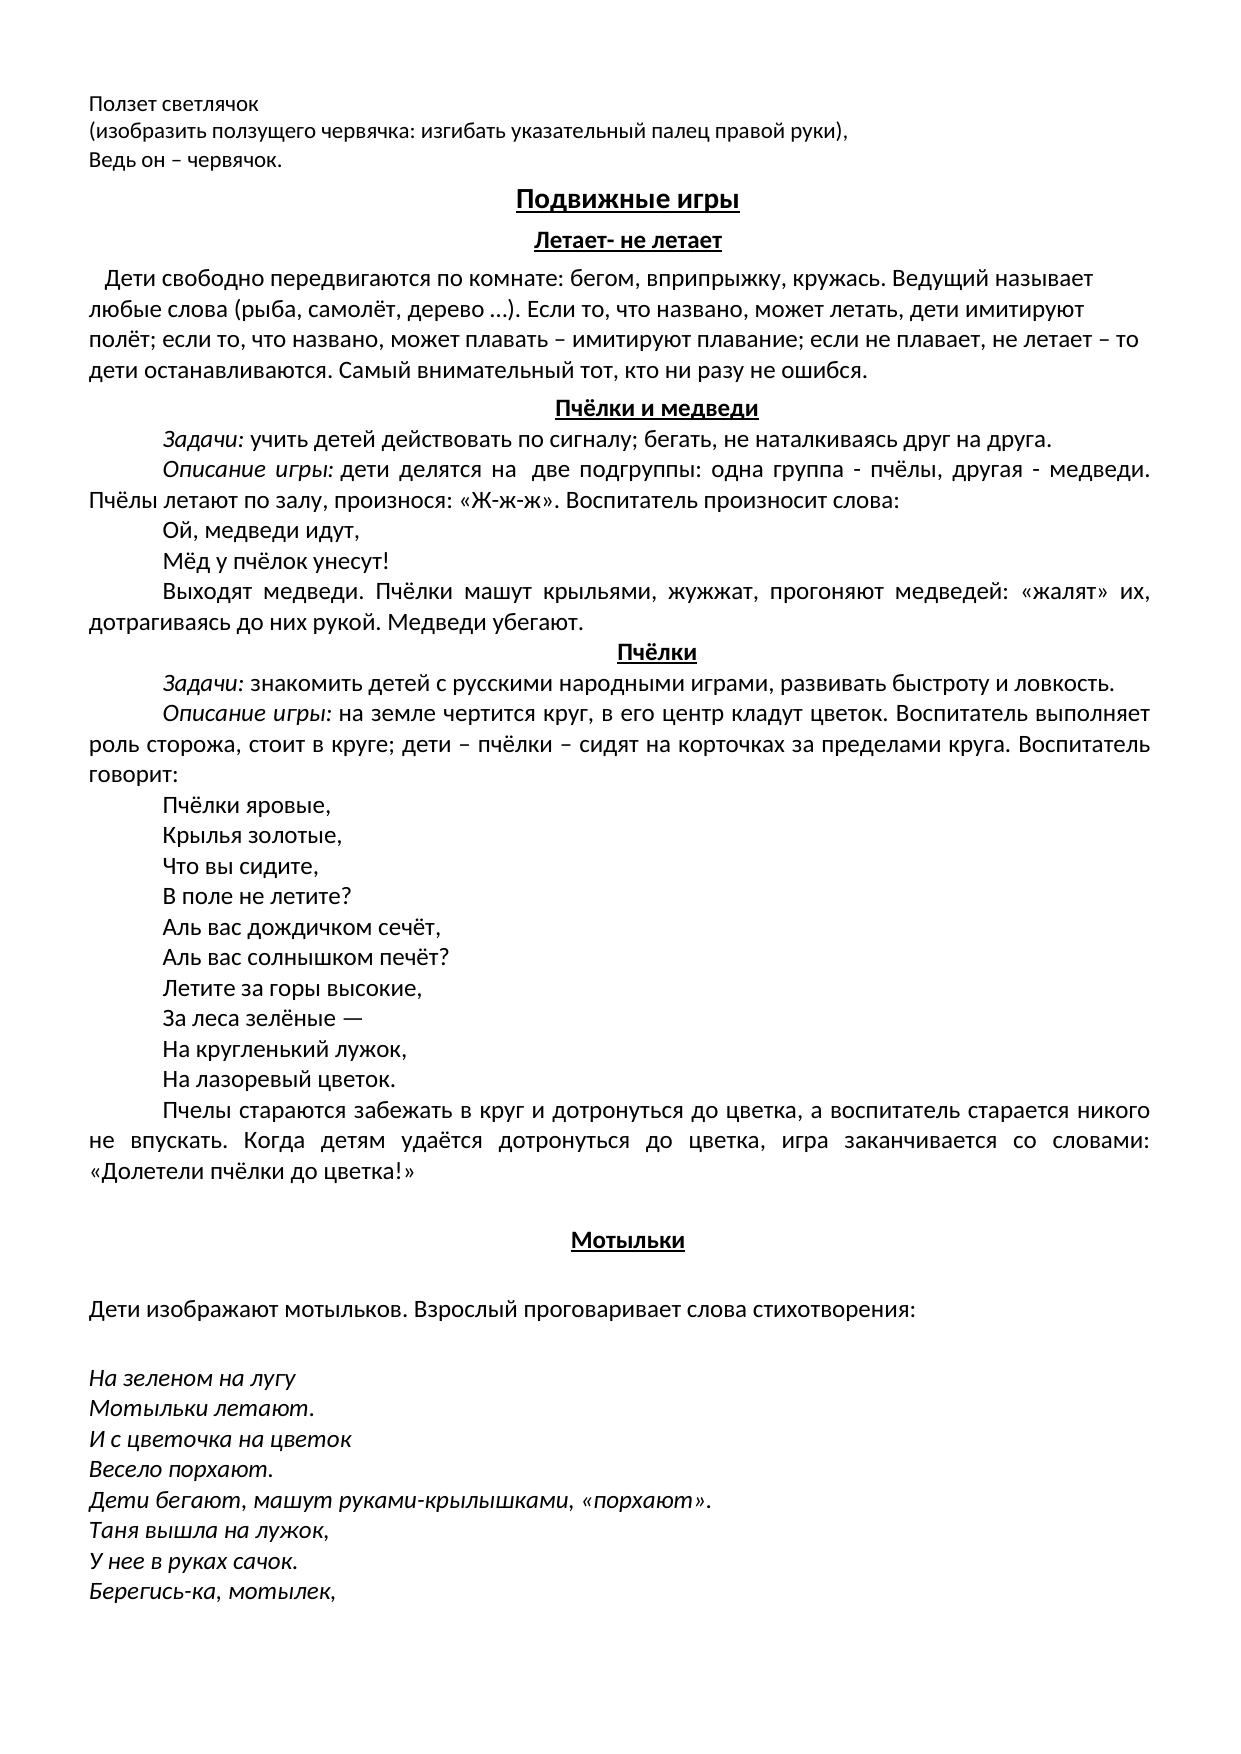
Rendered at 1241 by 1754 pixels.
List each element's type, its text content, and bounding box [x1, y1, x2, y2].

text Задачи: знакомить детей с русскими народными играми, развивать быстроту и ловкость. [89, 667, 1152, 697]
text Мёд у пчёлок унесут! [89, 545, 1152, 575]
text Подвижные игры [89, 181, 1152, 216]
text За леса зелёные — [89, 1003, 1152, 1033]
text Мотыльки [89, 1224, 1152, 1254]
text (изобразить ползущего червячка: изгибать указательный палец правой руки), [89, 117, 1152, 145]
text Дети свободно передвигаются по комнате: бегом, вприпрыжку, кружась. Ведущий называет любые слова (рыба, самолёт, дерево …). Если то, что названо, может летать, дети имитируют полёт; если то, что названо, может плавать – имитируют плавание; если не плавает, не летает – то дети останавливаются. Самый внимательный тот, кто ни разу не ошибся. [89, 262, 1152, 384]
text Летает- не летает [89, 224, 1152, 254]
text Пчёлки [89, 636, 1152, 667]
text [89, 1331, 1152, 1606]
text Крылья золотые, [89, 819, 1152, 850]
text Выходят медведи. Пчёлки машут крыльями, жужжат, прогоняют медведей: «жалят» их, дотрагиваясь до них рукой. Медведи убегают. [89, 575, 1152, 636]
text В поле не летите? [89, 881, 1152, 911]
text Ползет светлячок [89, 89, 1152, 117]
text Задачи: учить детей действовать по сигналу; бегать, не наталкиваясь друг на друга. [89, 423, 1152, 453]
text Ведь он – червячок. [89, 145, 1152, 173]
text Пчелы стараются забежать в круг и дотронуться до цветка, а воспитатель старается никого не впускать. Когда детям удаётся дотронуться до цветка, игра заканчивается со словами: «Долетели пчёлки до цветка!» [89, 1094, 1152, 1186]
text Ой, медведи идут, [89, 514, 1152, 545]
text На кругленький лужок, [89, 1033, 1152, 1064]
text На лазоревый цветок. [89, 1064, 1152, 1094]
text Описание игры: на земле чертится круг, в его центр кладут цветок. Воспитатель выполняет роль сторожа, стоит в круге; дети – пчёлки – сидят на корточках за пределами круга. Воспитатель говорит: [89, 697, 1152, 789]
text Аль вас солнышком печёт? [89, 942, 1152, 972]
text Что вы сидите, [89, 850, 1152, 881]
text Летите за горы высокие, [89, 972, 1152, 1003]
text Аль вас дождичком сечёт, [89, 911, 1152, 942]
text Пчёлки яровые, [89, 789, 1152, 819]
text Описание игры: дети делятся на две подгруппы: одна группа - пчёлы, другая - медведи. Пчёлы летают по залу, произнося: «Ж-ж-ж». Воспитатель произносит слова: [89, 453, 1152, 514]
text Дети изображают мотыльков. Взрослый проговаривает слова стихотворения: [89, 1262, 1152, 1323]
text Пчёлки и медведи [89, 392, 1152, 423]
